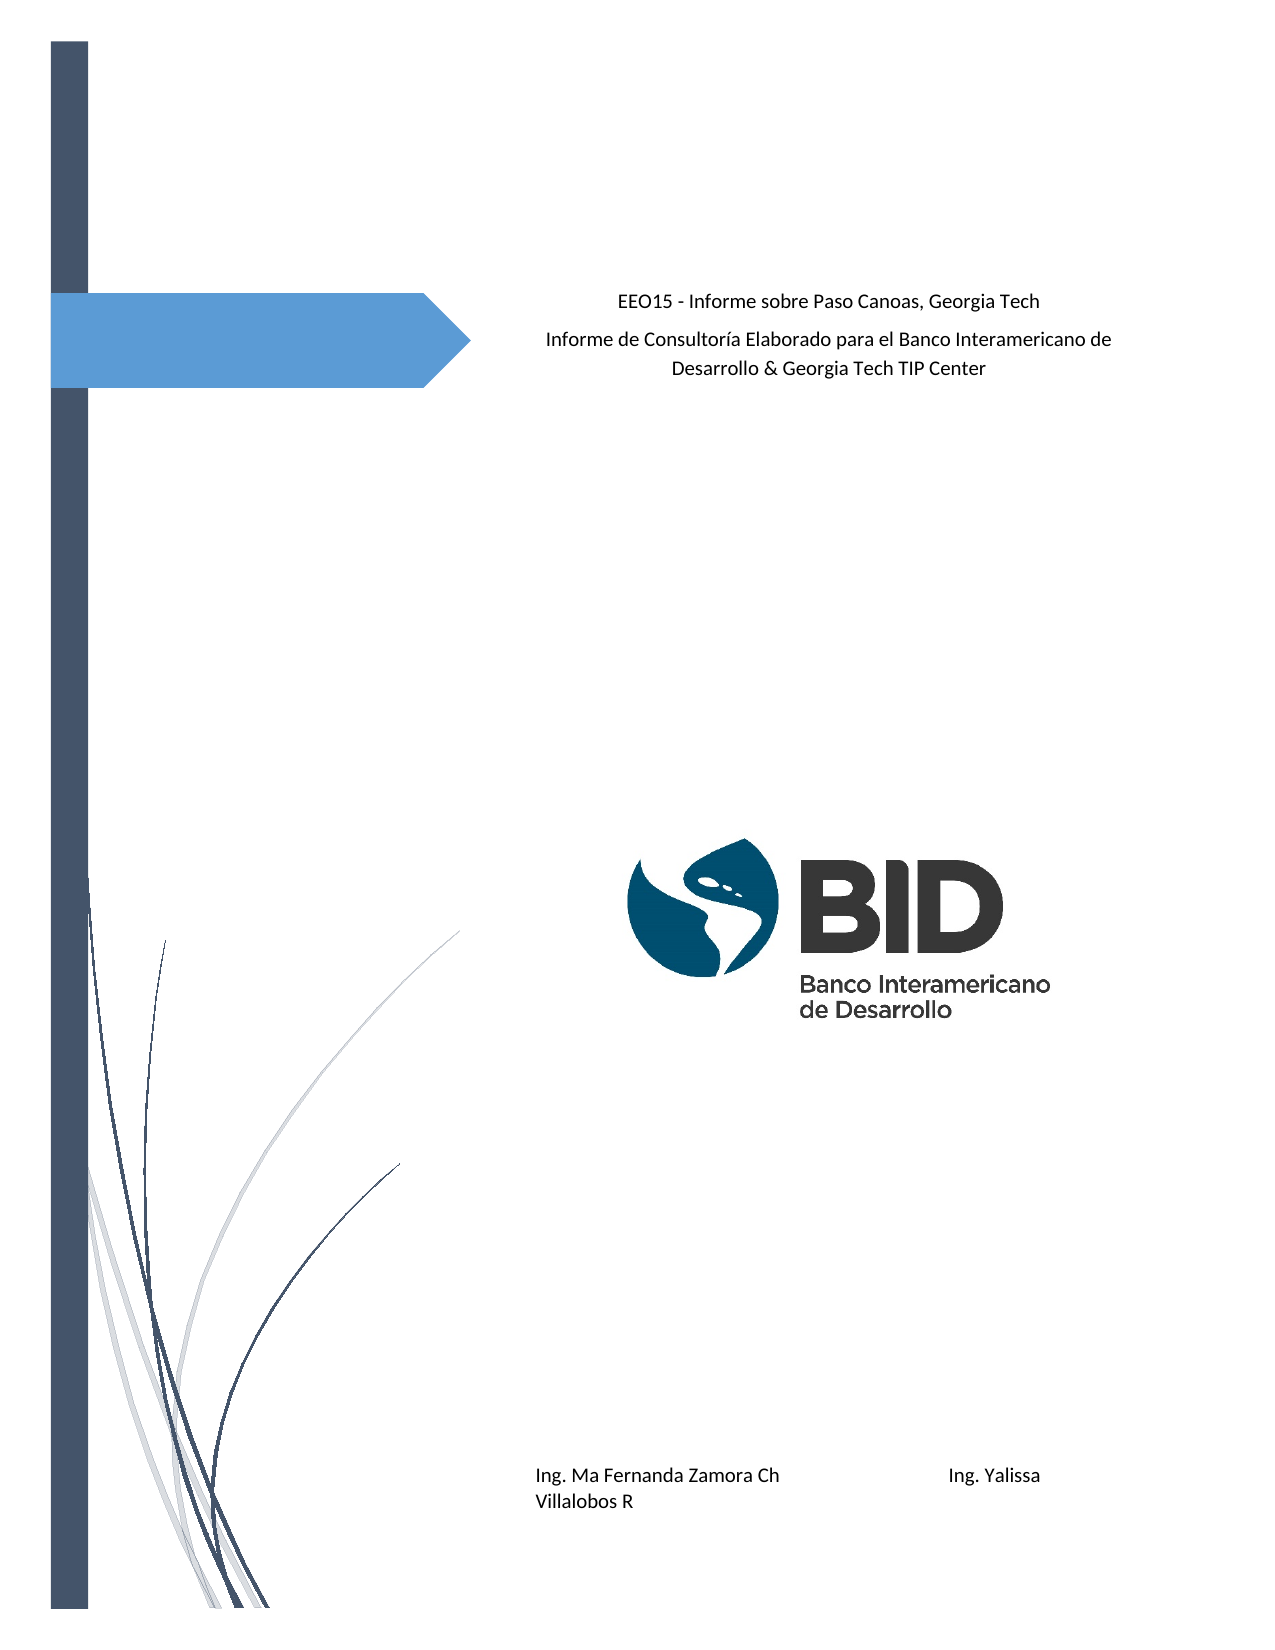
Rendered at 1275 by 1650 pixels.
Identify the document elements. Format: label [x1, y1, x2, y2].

picture [589, 797, 1103, 1078]
